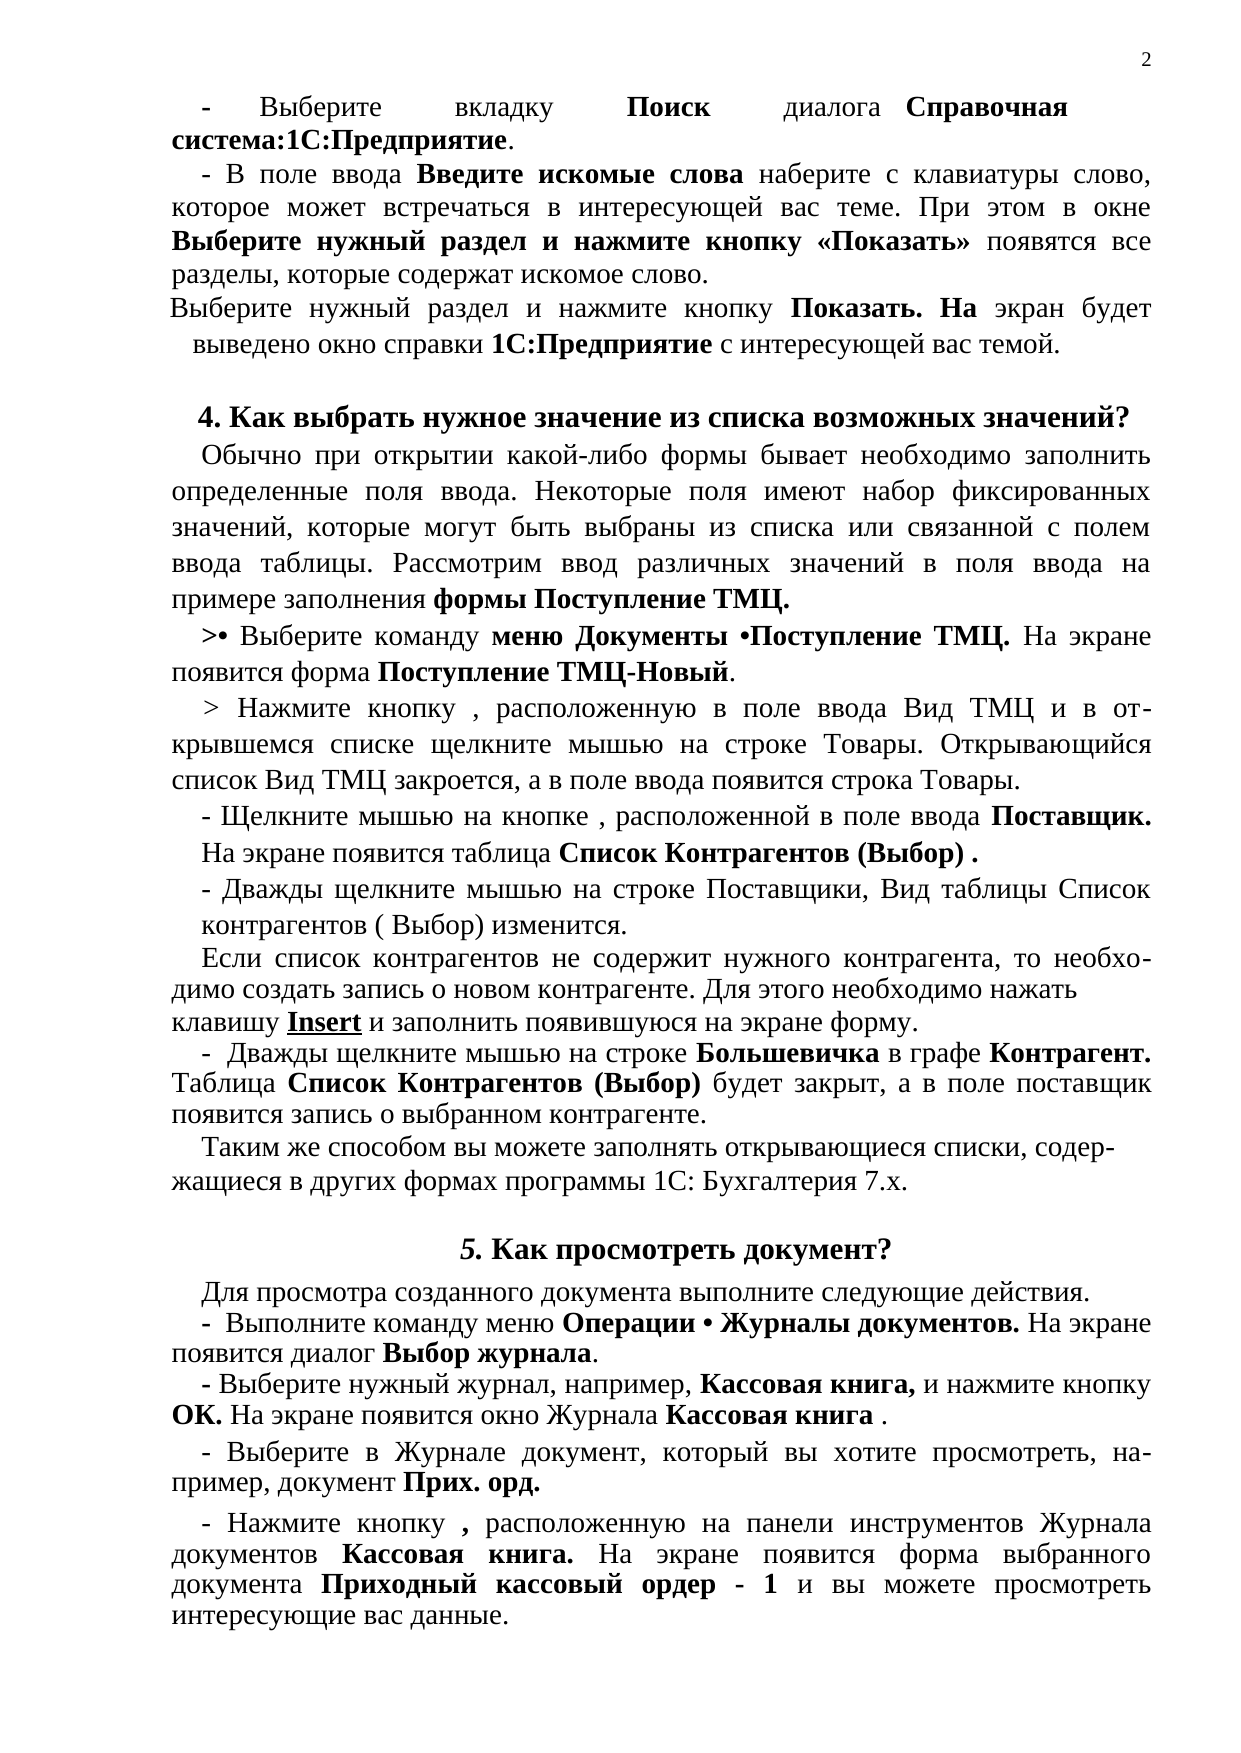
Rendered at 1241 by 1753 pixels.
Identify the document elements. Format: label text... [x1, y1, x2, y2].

text - Дважды щелкните мышью на строке Поставщики, Вид таблицы Список контрагентов ( Выбор) изменится. [201, 871, 1152, 941]
text >• Выберите команду меню Документы •Поступление ТМЦ. На экране появится форма Поступление ТМЦ-Новый. [171, 618, 1152, 687]
text Обычно при открытии какой-либо формы бывает необходимо заполнить определенные поля ввода. Некоторые поля имеют набор фиксированных значений, которые могут быть выбраны из списка или связанной с полем ввода таблицы. Рассмотрим ввод различных значений в поля ввода на примере заполнения формы Поступление ТМЦ. [171, 437, 1152, 615]
text - Выберите в Журнале документ, который вы хотите просмотреть, например, документ Прих. орд. [171, 1437, 1152, 1498]
text Таким же способом вы можете заполнять открывающиеся списки, содержащиеся в других формах программы 1С: Бухгалтерия 7.х. [171, 1129, 1152, 1197]
text Для просмотра созданного документа выполните следующие действия. [171, 1274, 1152, 1308]
text - Выберите нужный журнал, например, Кассовая книга, и нажмите кнопку ОК. На экране появится окно Журнала Кассовая книга . [171, 1369, 1152, 1430]
text 4. Как выбрать нужное значение из списка возможных значений? [169, 398, 1152, 434]
text Выберите нужный раздел и нажмите кнопку Показать. На экран будет выведено окно справки 1С:Предприятие с интересующей вас темой. [169, 290, 1152, 359]
text - Дважды щелкните мышью на строке Большевичка в графе Контрагент. Таблица Список Контрагентов (Выбор) будет закрыт, а в поле поставщик появится запись о выбранном контрагенте. [171, 1038, 1152, 1129]
text клавишу Insert и заполнить появившуюся на экране форму. [171, 1004, 1152, 1038]
text - Нажмите кнопку , расположенную на панели инструментов Журнала документов Кассовая книга. На экране появится форма выбранного документа Приходный кассовый ордер - 1 и вы можете просмотреть интересующие вас данные. [171, 1508, 1152, 1631]
text 5. Как просмотреть документ? [171, 1230, 1152, 1266]
text > Нажмите кнопку , расположенную в поле ввода Вид ТМЦ и в открывшемся списке щелкните мышью на строке Товары. Открывающийся список Вид ТМЦ закроется, а в поле ввода появится строка Товары. [171, 690, 1152, 796]
text - В поле ввода Введите искомые слова наберите с клавиатуры слово, которое может встречаться в интересующей вас теме. При этом в окне Выберите нужный раздел и нажмите кнопку «Показать» появятся все разделы, которые содержат искомое слово. [171, 156, 1152, 290]
text Если список контрагентов не содержит нужного контрагента, то необходимо создать запись о новом контрагенте. Для этого необходимо нажать [171, 943, 1152, 1004]
text - Выберите вкладку Поиск диалога Справочная система:1С:Предприятие. [171, 89, 1068, 156]
text - Выполните команду меню Операции • Журналы документов. На экране появится диалог Выбор журнала. [171, 1308, 1152, 1369]
text - Щелкните мышью на кнопке , расположенной в поле ввода Поставщик. На экране появится таблица Список Контрагентов (Выбор) . [201, 798, 1152, 868]
